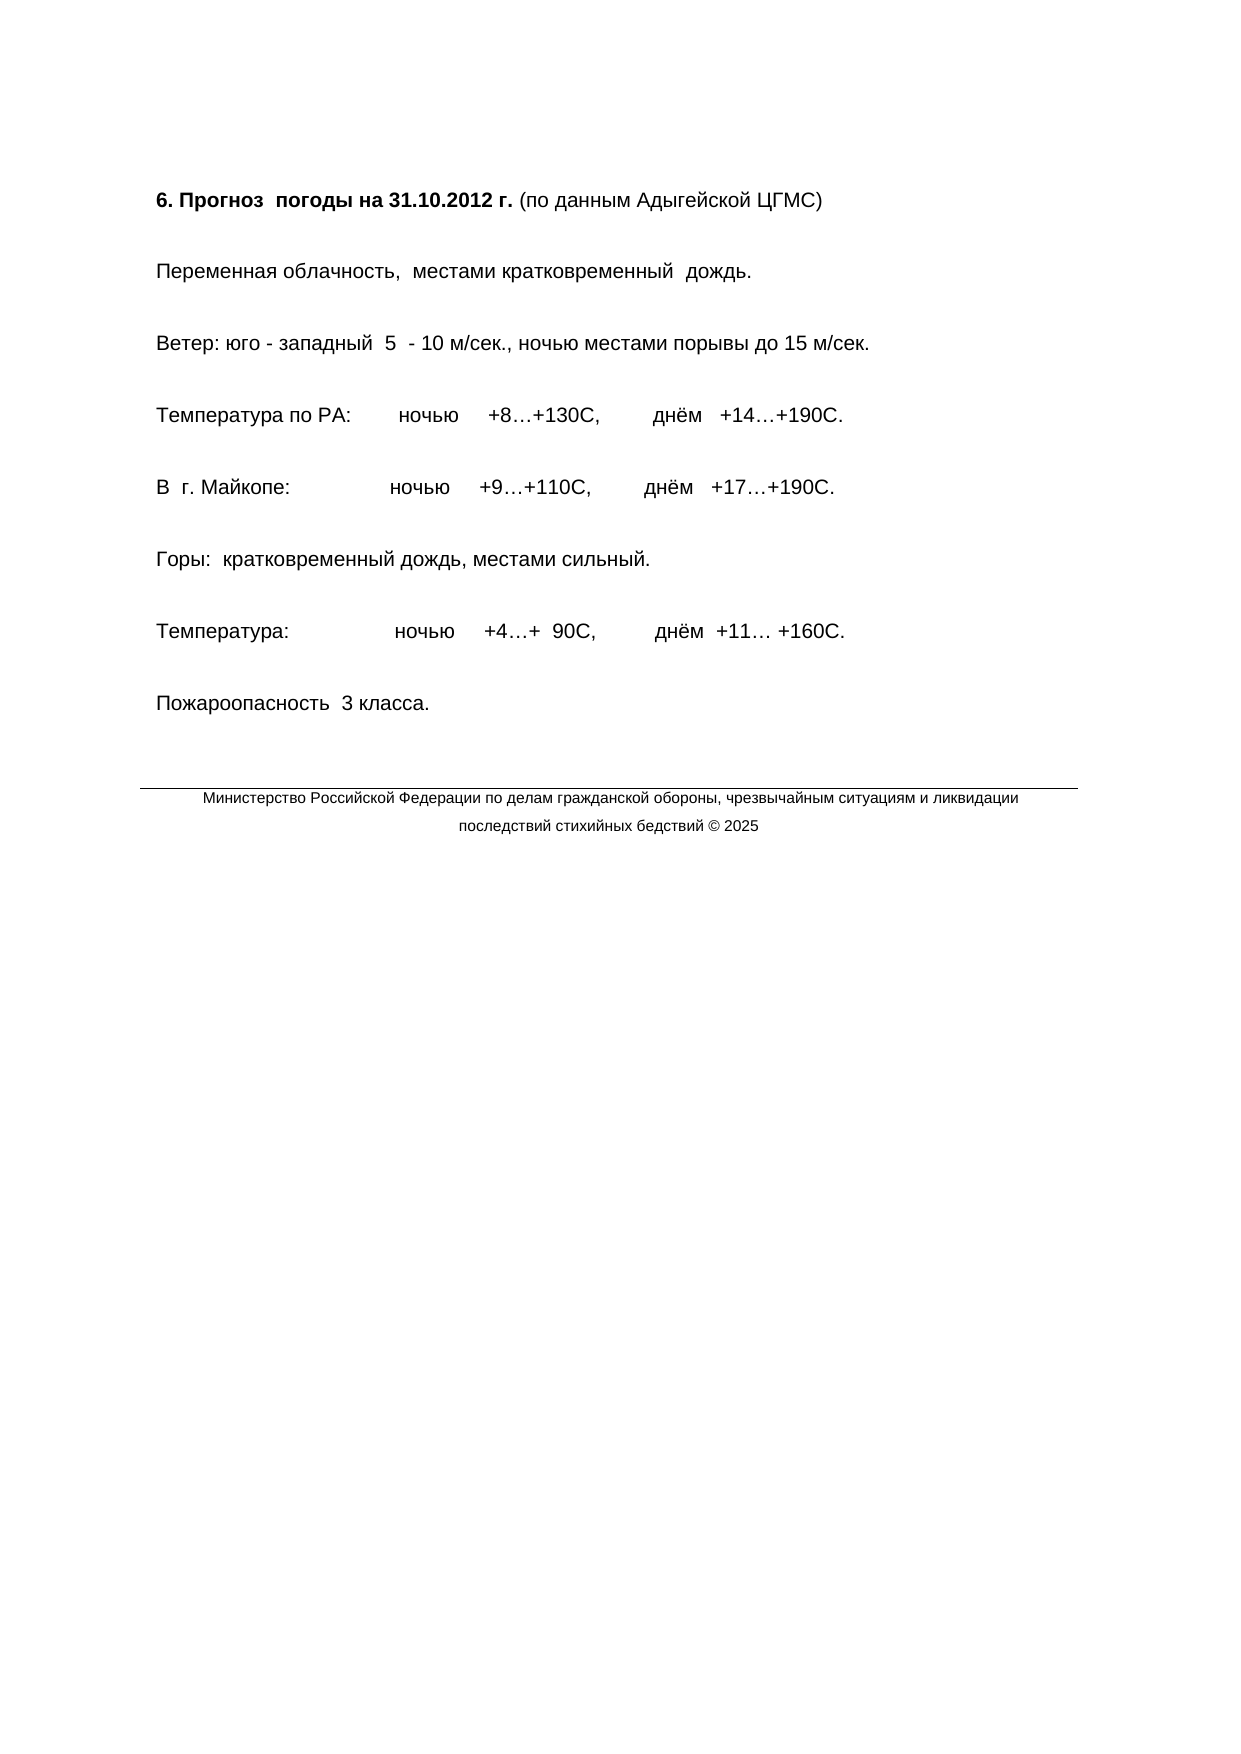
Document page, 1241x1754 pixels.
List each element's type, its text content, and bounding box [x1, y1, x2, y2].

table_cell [140, 150, 1078, 787]
table_cell Министерство Российской Федерации по делам гражданской обороны, чрезвычайным ситуациям и ликвидации последствий стихийных бедствий © 2025 [140, 789, 1078, 871]
